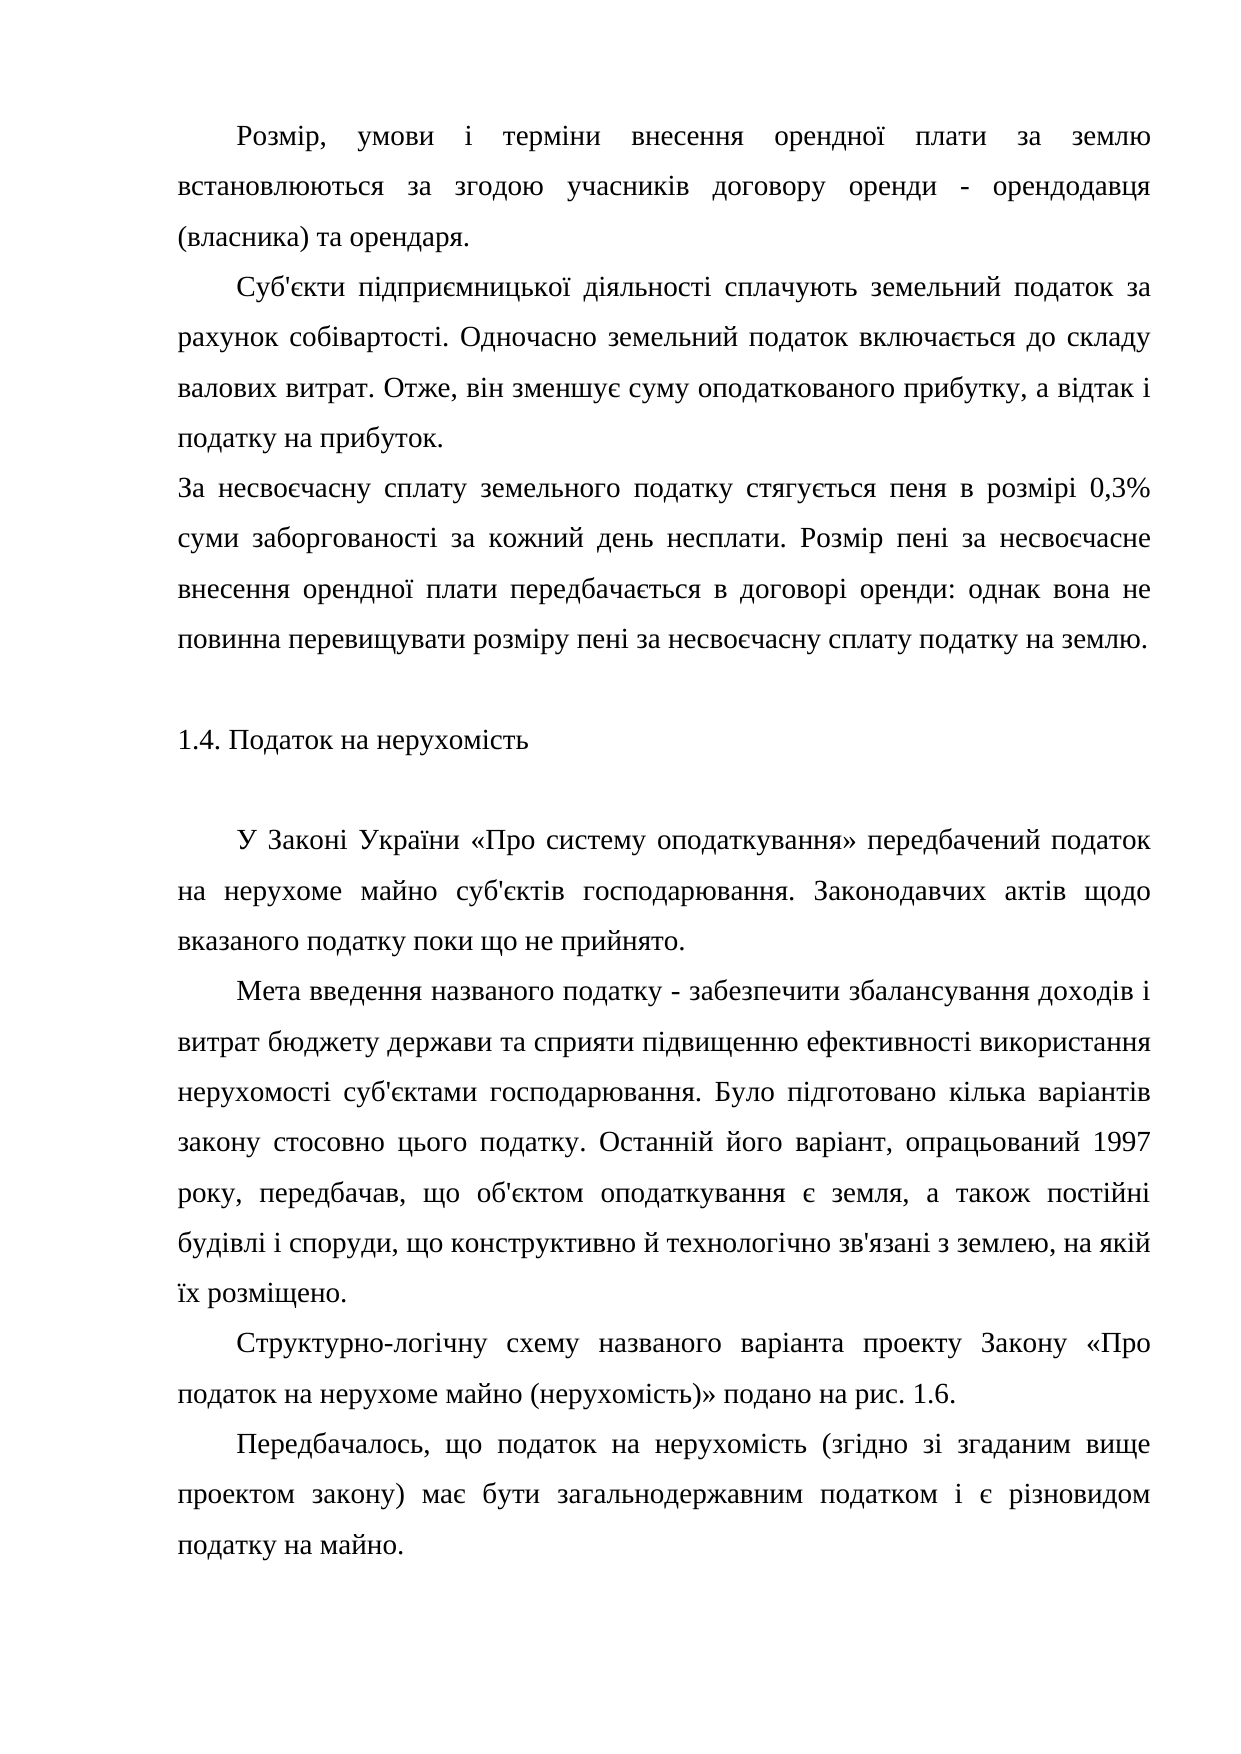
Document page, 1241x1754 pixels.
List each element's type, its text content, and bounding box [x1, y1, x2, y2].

text 1.4. Податок на нерухомість [177, 722, 1152, 755]
text Структурно-логічну схему названого варіанта проекту Закону «Про податок на нерухоме майно (нерухомість)» подано на рис. 1.6. [177, 1326, 1152, 1409]
text Передбачалось, що податок на нерухомість (згідно зі згаданим вище проектом закону) має бути загальнодержавним податком і є різновидом податку на майно. [177, 1426, 1152, 1560]
text Розмір, умови і терміни внесення орендної плати за землю встановлюються за згодою учасників договору оренди - орендодавця (власника) та орендаря. [177, 118, 1152, 252]
text Суб'єкти підприємницької діяльності сплачують земельний податок за рахунок собівартості. Одночасно земельний податок включається до складу валових витрат. Отже, він зменшує суму оподаткованого прибутку, а відтак і податку на прибуток. [177, 269, 1152, 453]
text У Законі України «Про систему оподаткування» передбачений податок на нерухоме майно суб'єктів господарювання. Законодавчих актів щодо вказаного податку поки що не прийнято. [177, 822, 1152, 957]
text За несвоєчасну сплату земельного податку стягується пеня в розмірі 0,3% суми заборгованості за кожний день несплати. Розмір пені за несвоєчасне внесення орендної плати передбачається в договорі оренди: однак вона не повинна перевищувати розміру пені за несвоєчасну сплату податку на землю. [177, 470, 1152, 655]
text Мета введення названого податку - забезпечити збалансування доходів і витрат бюджету держави та сприяти підвищенню ефективності використання нерухомості суб'єктами господарювання. Було підготовано кілька варіантів закону стосовно цього податку. Останній його варіант, опрацьований 1997 року, передбачав, що об'єктом оподаткування є земля, а також постійні будівлі і споруди, що конструктивно й технологічно зв'язані з землею, на якій їх розміщено. [177, 973, 1152, 1309]
